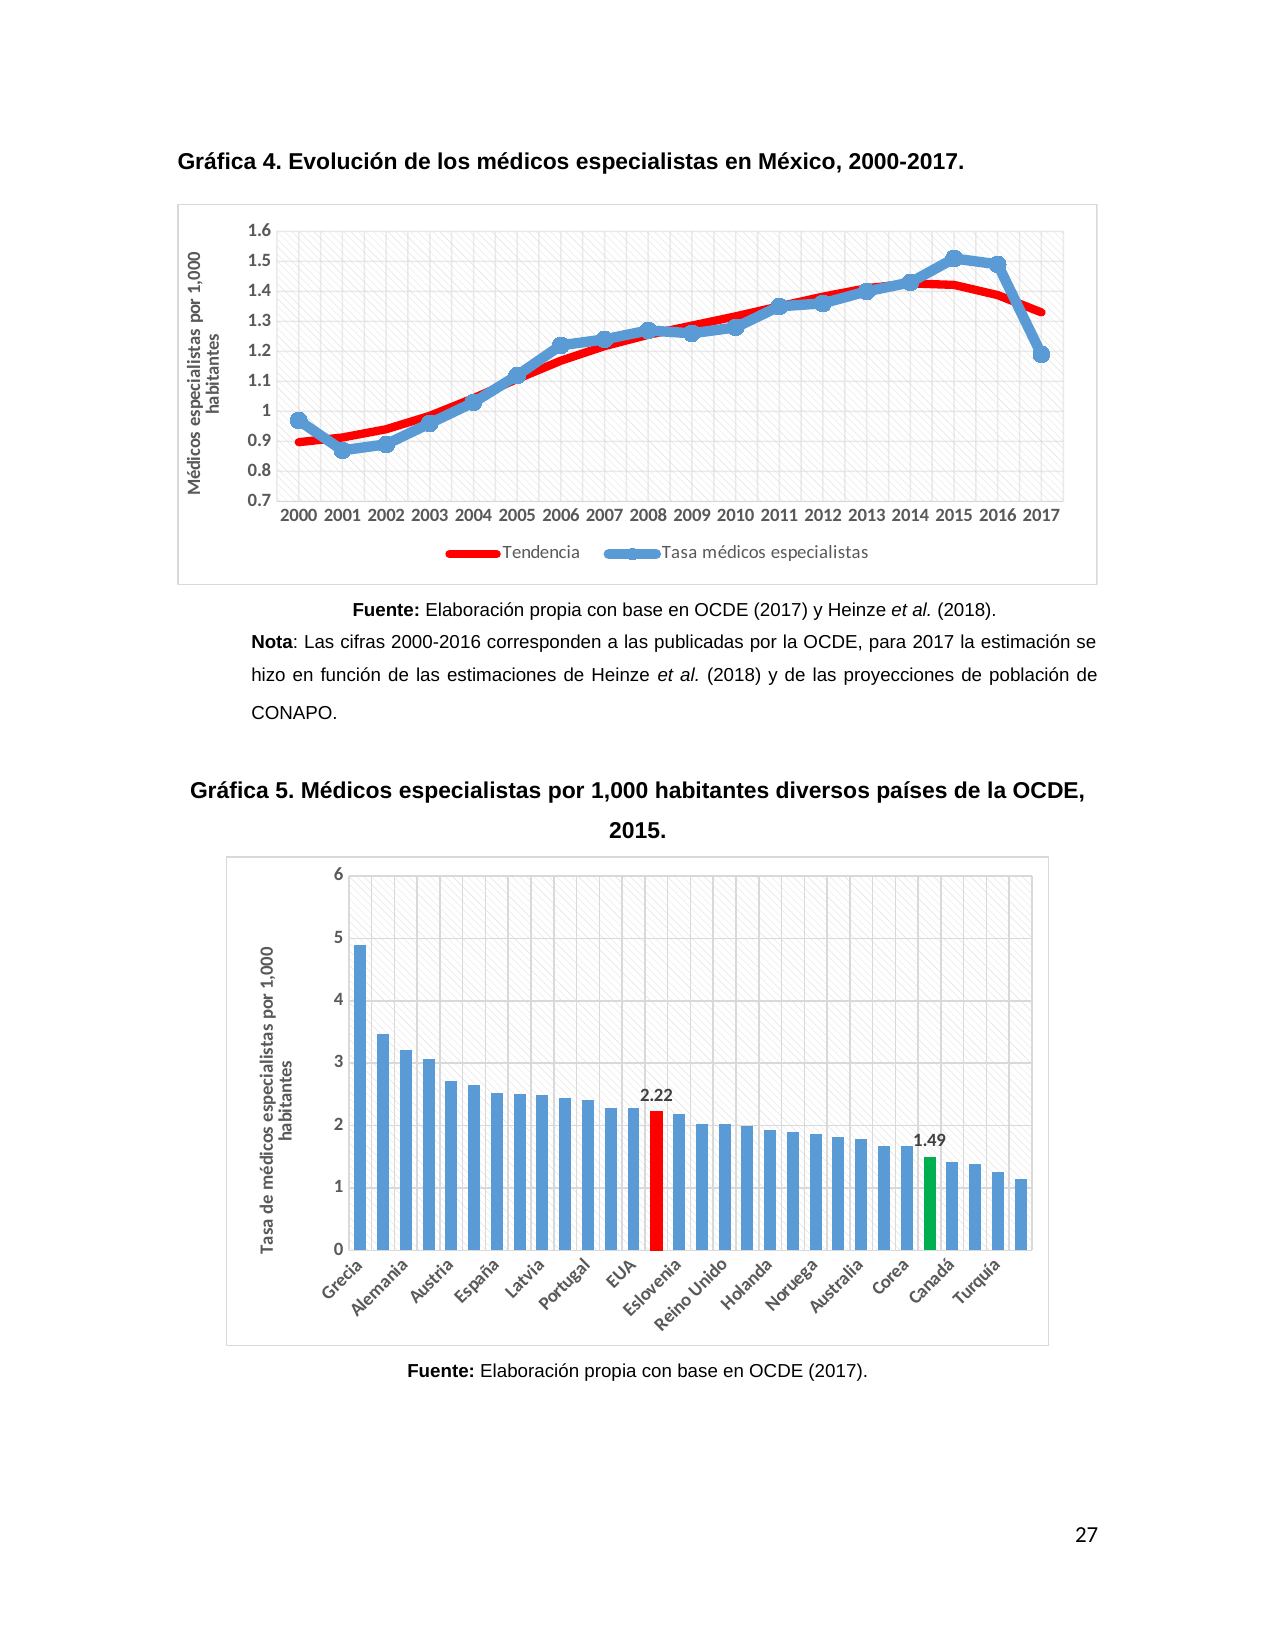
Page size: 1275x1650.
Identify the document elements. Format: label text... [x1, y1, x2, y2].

text Nota: Las cifras 2000-2016 corresponden a las publicadas por la OCDE, para 2017 la estimación se hizo en función de las estimaciones de Heinze et al. (2018) y de las proyecciones de población de CONAPO. [251, 631, 1098, 725]
text Gráfica 4. Evolución de los médicos especialistas en México, 2000-2017. [177, 148, 1098, 174]
text Fuente: Elaboración propia con base en OCDE (2017) y Heinze et al. (2018). [177, 599, 1098, 621]
text Fuente: Elaboración propia con base en OCDE (2017). [177, 1360, 1098, 1382]
text Gráfica 5. Médicos especialistas por 1,000 habitantes diversos países de la OCDE, 2015. [177, 777, 1098, 843]
